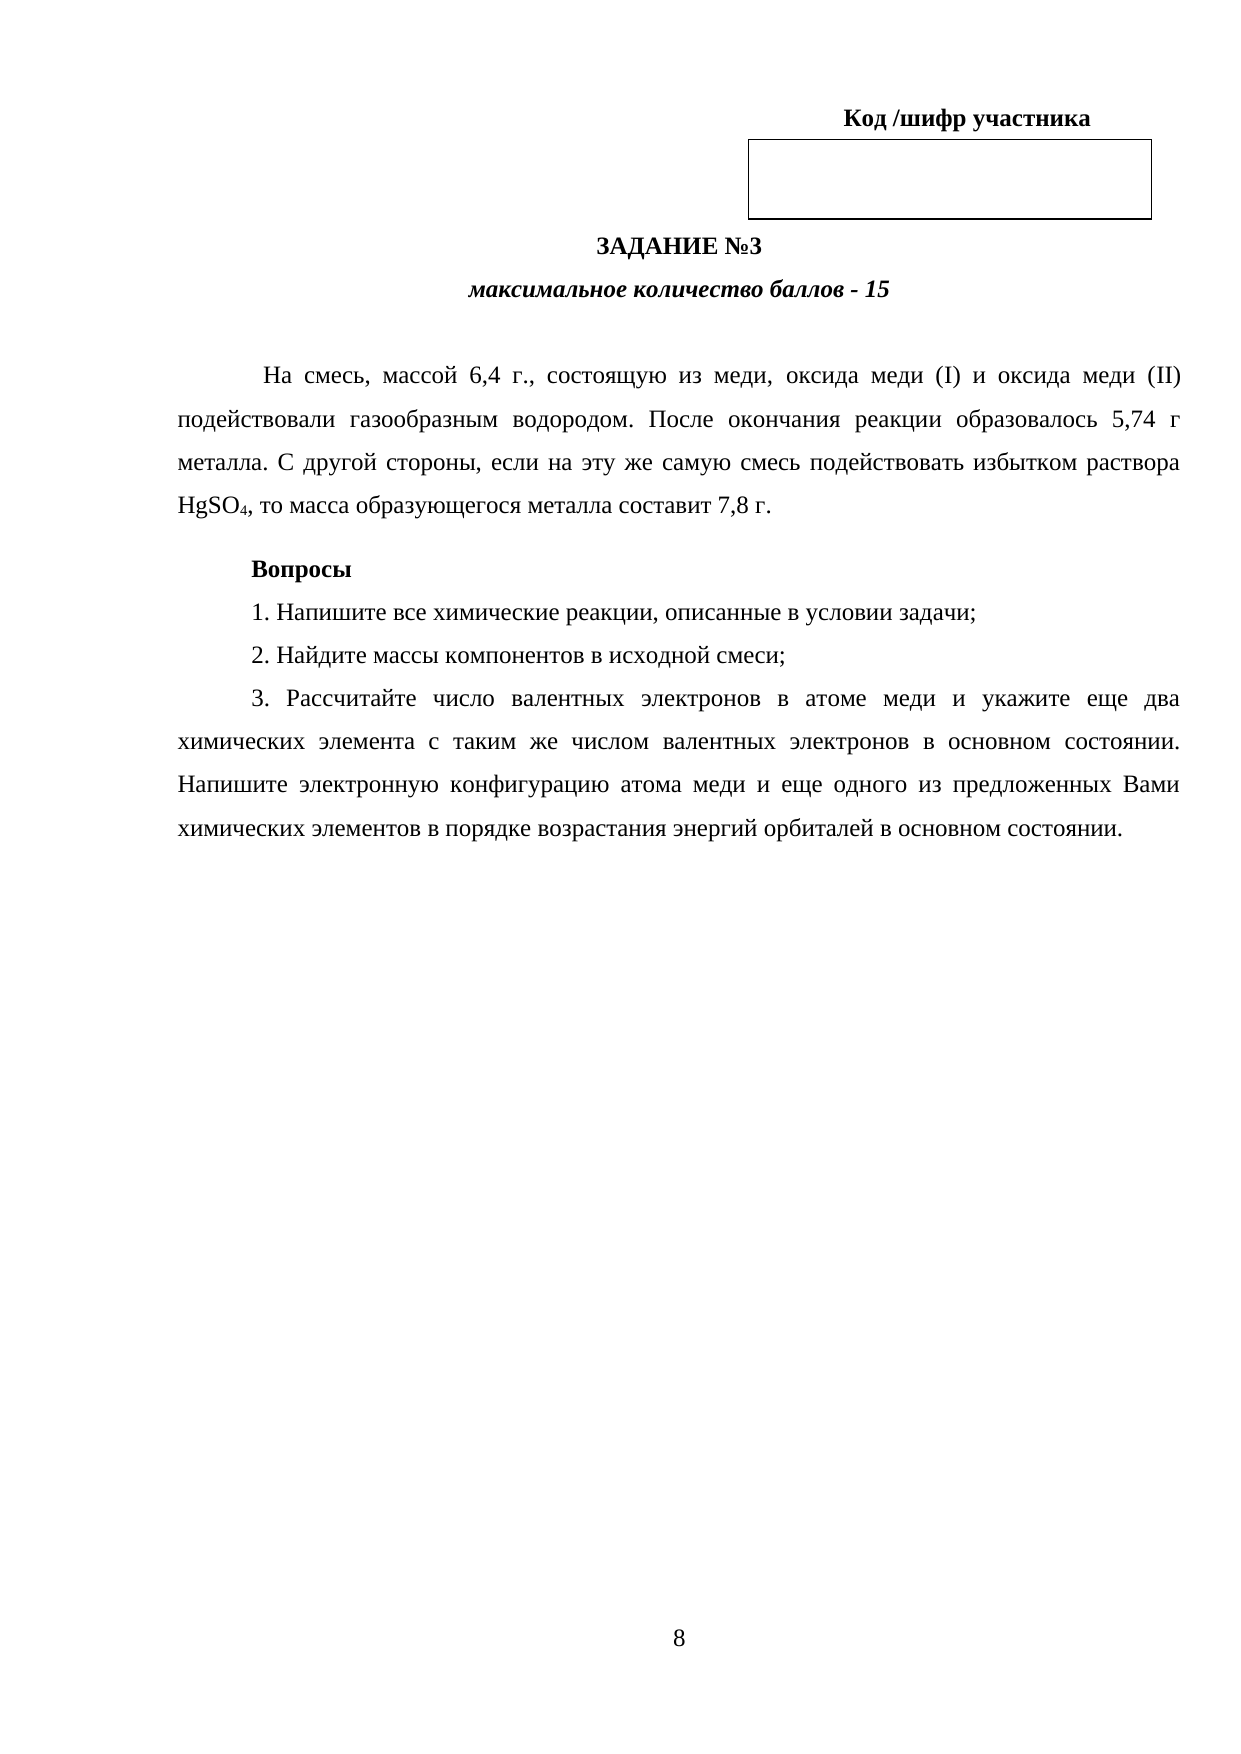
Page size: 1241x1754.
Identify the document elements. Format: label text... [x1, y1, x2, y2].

text Вопросы [177, 554, 1181, 583]
text 2. Найдите массы компонентов в исходной смеси; [177, 640, 1181, 669]
text 3. Рассчитайте число валентных электронов в атоме меди и укажите еще два химических элемента с таким же числом валентных электронов в основном состоянии. Напишите электронную конфигурацию атома меди и еще одного из предложенных Вами химических элементов в порядке возрастания энергий орбиталей в основном состоянии. [177, 683, 1181, 841]
text максимальное количество баллов - 15 [177, 274, 1181, 303]
text ЗАДАНИЕ №3 [177, 231, 1181, 260]
text 1. Напишите все химические реакции, описанные в условии задачи; [177, 597, 1181, 626]
text На смесь, массой 6,4 г., состоящую из меди, оксида меди (I) и оксида меди (II) подействовали газообразным водородом. После окончания реакции образовалось 5,74 г металла. С другой стороны, если на эту же самую смесь подействовать избытком раствора HgSO4, то масса образующегося металла составит 7,8 г. [177, 361, 1181, 519]
